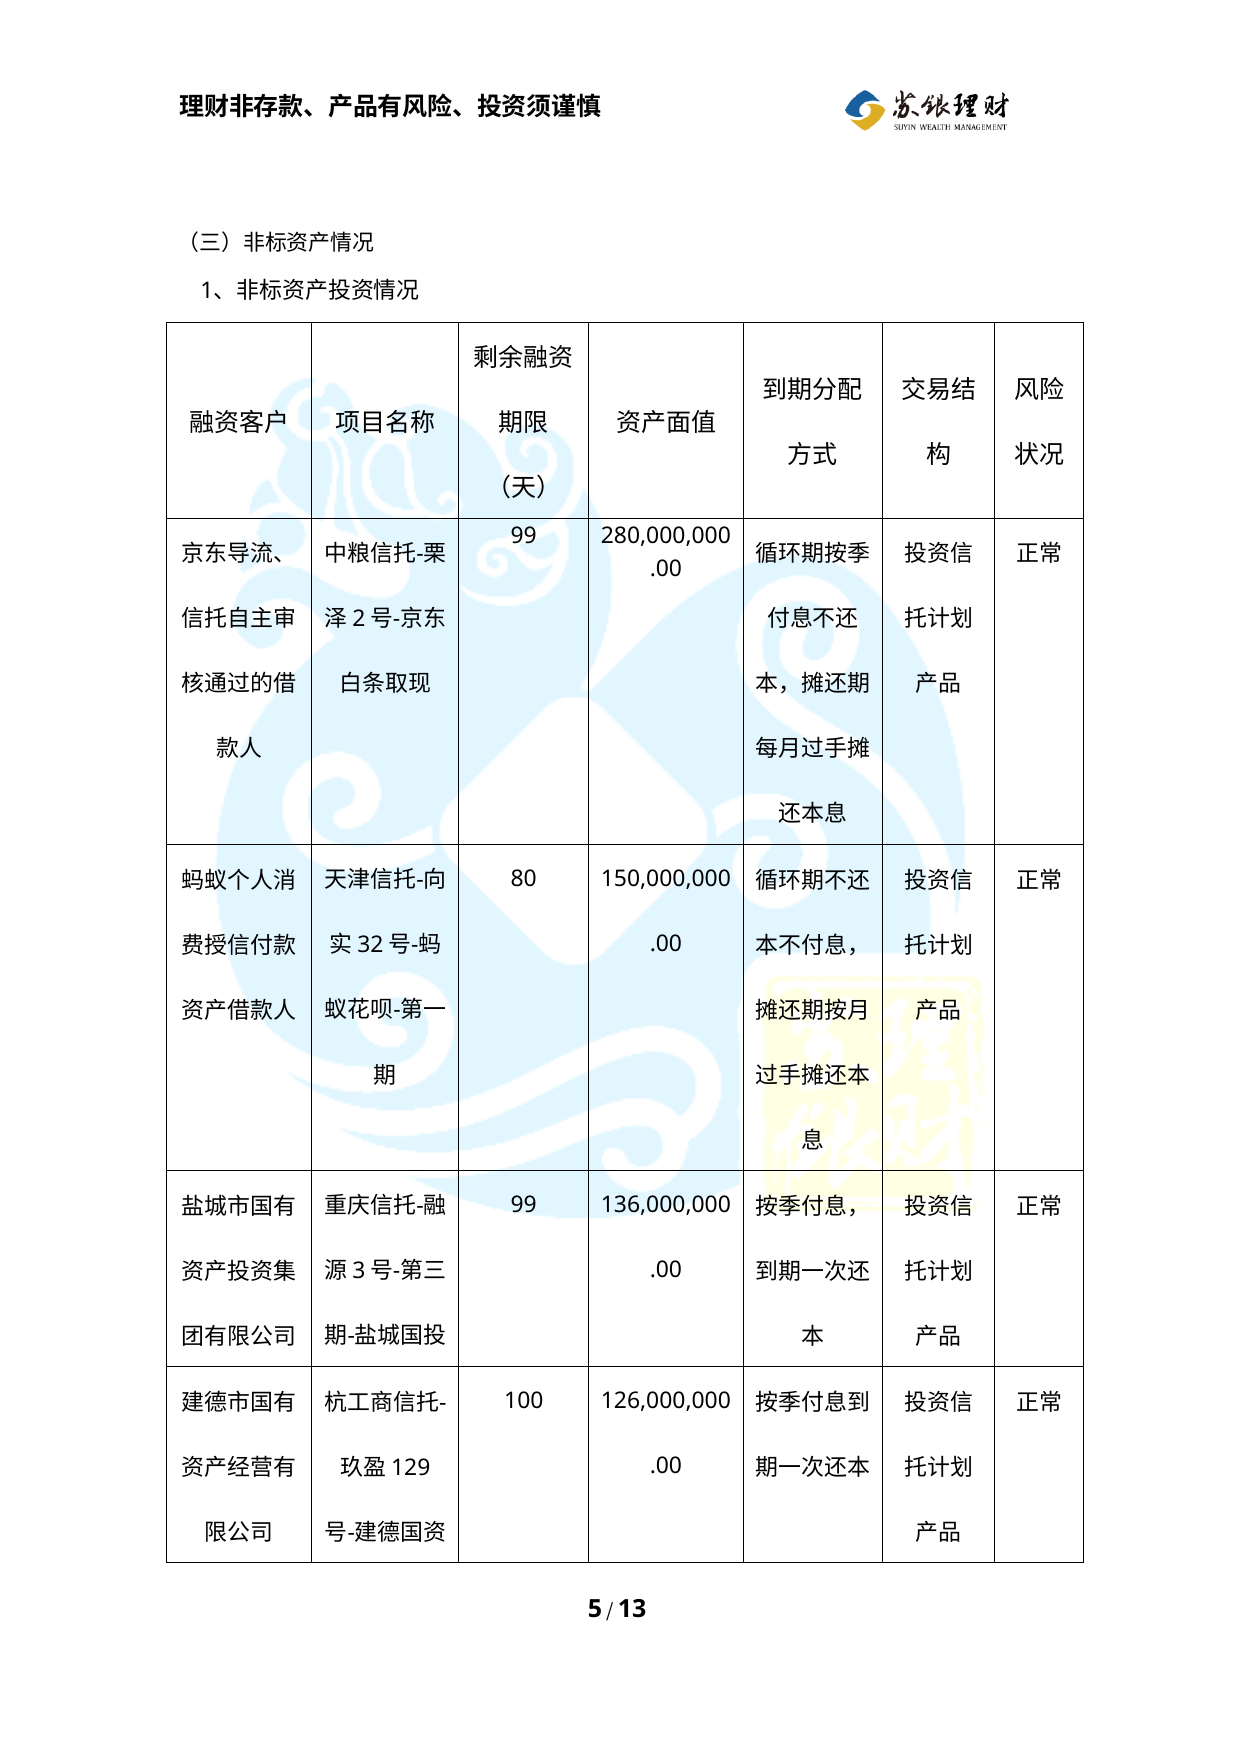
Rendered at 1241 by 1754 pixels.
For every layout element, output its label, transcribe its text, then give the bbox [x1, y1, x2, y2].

table_cell 盐城市国有资产投资集团有限公司 [167, 1171, 311, 1366]
table_cell 正常 [995, 519, 1083, 844]
table_cell 重庆信托-融源3号-第三期-盐城国投 [312, 1171, 458, 1366]
table_cell 正常 [995, 1171, 1083, 1366]
table_cell 99 [459, 1171, 588, 1366]
table_cell 蚂蚁个人消费授信付款资产借款人 [167, 845, 311, 1170]
table_cell 按季付息，到期一次还本 [744, 1171, 882, 1366]
table_header 风险状况 [995, 323, 1083, 518]
table_cell 正常 [995, 845, 1083, 1170]
text 1、非标资产投资情况 [177, 257, 1053, 322]
picture [820, 72, 1039, 143]
subtitle 非标资产情况 [177, 224, 1053, 257]
table_header 融资客户 [167, 323, 311, 518]
table_header 资产面值 [589, 323, 743, 518]
table_cell 136,000,000.00 [589, 1171, 743, 1366]
table_cell 按季付息到期一次还本 [744, 1367, 882, 1562]
table_header 项目名称 [312, 323, 458, 518]
table_cell 投资信托计划产品 [883, 1367, 994, 1562]
table_header 到期分配方式 [744, 323, 882, 518]
table_cell 循环期不还本不付息，摊还期按月过手摊还本息 [744, 845, 882, 1170]
table_cell 80 [459, 845, 588, 1170]
table_cell 天津信托-向实32号-蚂蚁花呗-第一期 [312, 845, 458, 1170]
table_header 剩余融资期限（天） [459, 323, 588, 518]
table_cell 中粮信托-栗泽2号-京东白条取现 [312, 519, 458, 844]
table_cell 京东导流、信托自主审核通过的借款人 [167, 519, 311, 844]
table_cell 投资信托计划产品 [883, 519, 994, 844]
table_cell 正常 [995, 1367, 1083, 1562]
table_cell 投资信托计划产品 [883, 1171, 994, 1366]
table_cell 280,000,000.00 [589, 519, 743, 844]
table_cell 杭工商信托-玖盈129号-建德国资 [312, 1367, 458, 1562]
table_cell 投资信托计划产品 [883, 845, 994, 1170]
table_cell 126,000,000.00 [589, 1367, 743, 1562]
table_cell 建德市国有资产经营有限公司 [167, 1367, 311, 1562]
table_cell 150,000,000.00 [589, 845, 743, 1170]
table_header 交易结构 [883, 323, 994, 518]
table_cell 99 [459, 519, 588, 844]
table_cell 100 [459, 1367, 588, 1562]
table_cell 循环期按季付息不还本，摊还期每月过手摊还本息 [744, 519, 882, 844]
